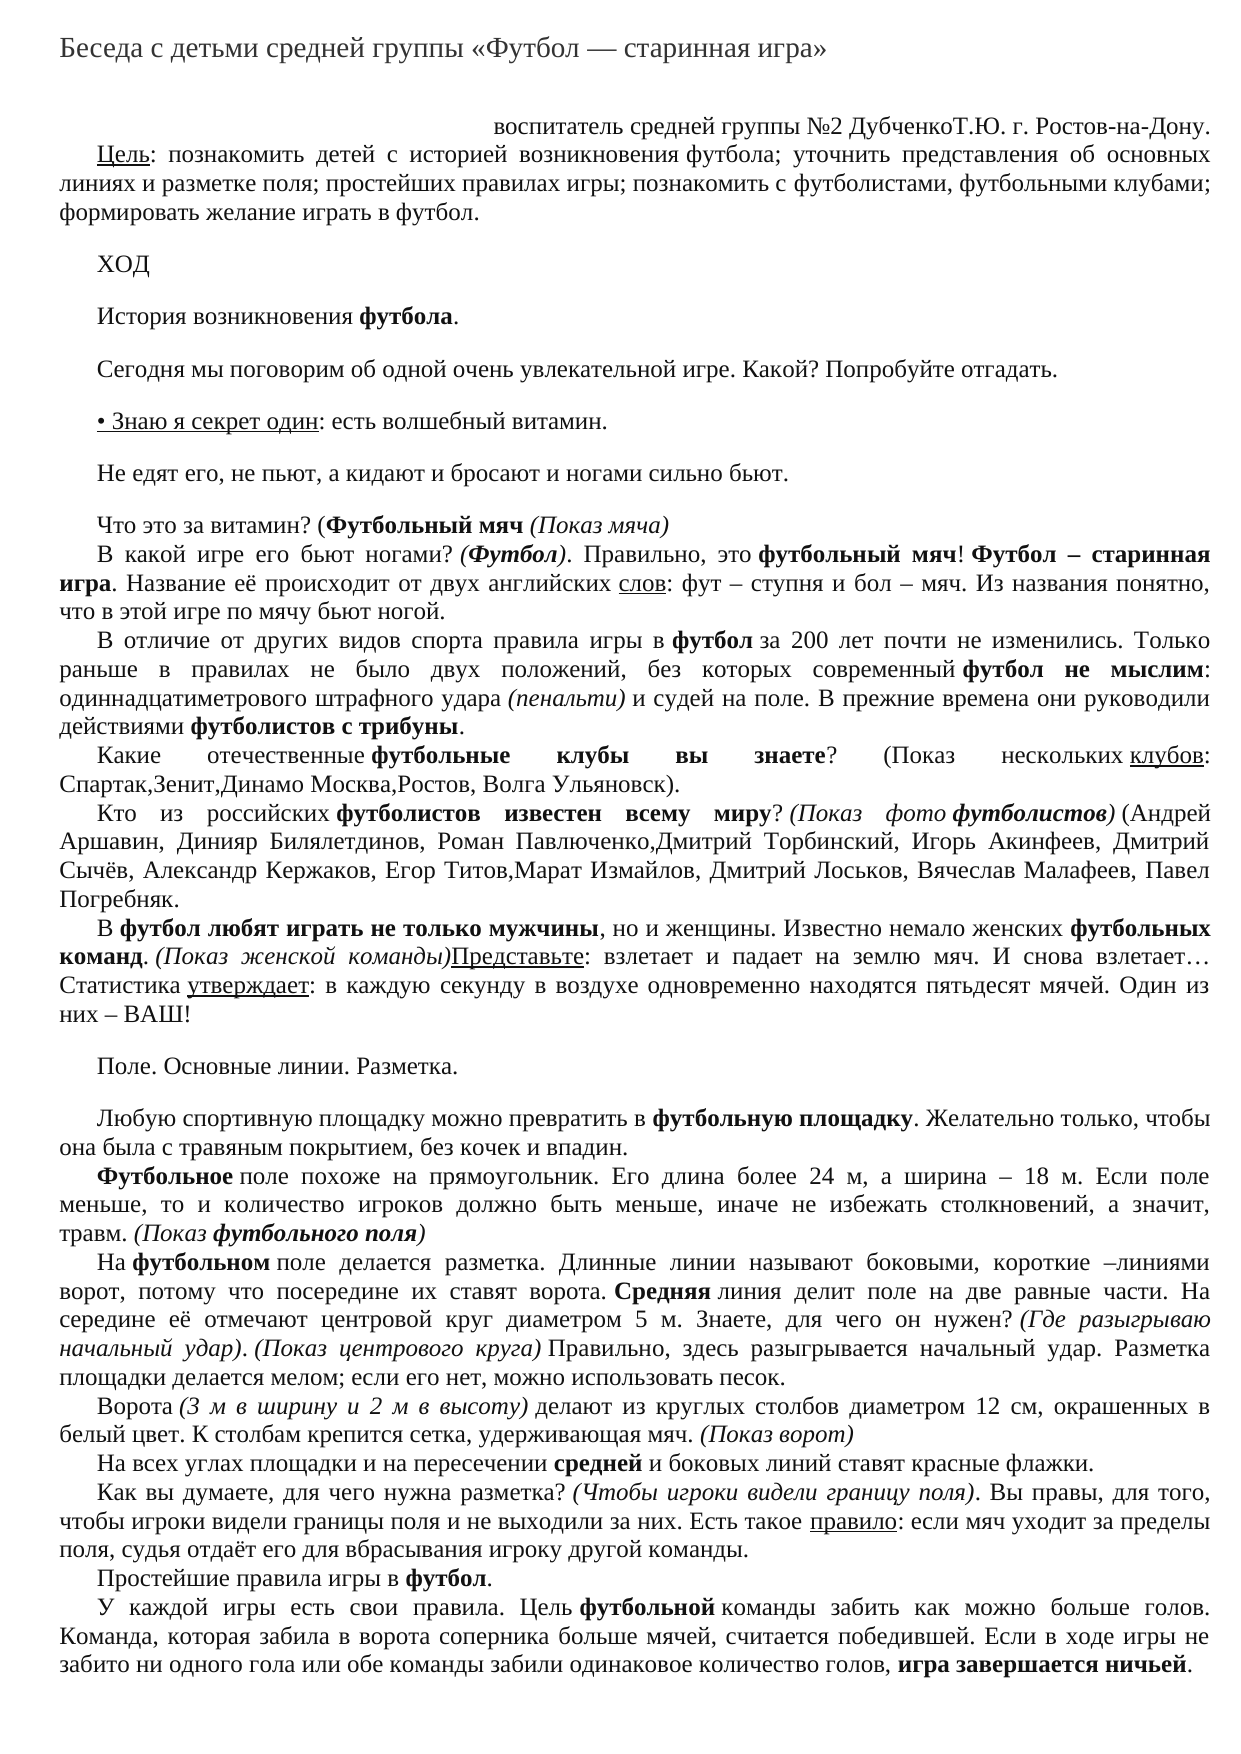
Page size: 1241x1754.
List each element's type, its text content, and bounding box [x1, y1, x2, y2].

text На футбольном поле делается разметка. Длинные линии называют боковыми, короткие –линиями ворот, потому что посередине их ставят ворота. Средняя линия делит поле на две равные части. На середине её отмечают центровой круг диаметром 5 м. Знаете, для чего он нужен? (Где разыгрываю начальный удар). (Показ центрового круга) Правильно, здесь разыгрывается начальный удар. Разметка площадки делается мелом; если его нет, можно использовать песок. [59, 1247, 1211, 1391]
text Что это за витамин? (Футбольный мяч (Показ мяча) [59, 510, 1211, 539]
text воспитатель средней группы №2 ДубченкоТ.Ю. г. Ростов-на-Дону. [59, 111, 1211, 139]
text Поле. Основные линии. Разметка. [59, 1051, 1211, 1080]
text • Знаю я секрет один: есть волшебный витамин. [59, 406, 1211, 434]
text Любую спортивную площадку можно превратить в футбольную площадку. Желательно только, чтобы она была с травяным покрытием, без кочек и впадин. [59, 1103, 1211, 1161]
text Футбольное поле похоже на прямоугольник. Его длина более 24 м, а ширина – 18 м. Если поле меньше, то и количество игроков должно быть меньше, иначе не избежать столкновений, а значит, травм. (Показ футбольного поля) [59, 1161, 1211, 1247]
text Ворота (3 м в ширину и 2 м в высоту) делают из круглых столбов диаметром 12 см, окрашенных в белый цвет. К столбам крепится сетка, удерживающая мяч. (Показ ворот) [59, 1391, 1211, 1448]
text Цель: познакомить детей с историей возникновения футбола; уточнить представления об основных линиях и разметке поля; простейших правилах игры; познакомить с футболистами, футбольными клубами; формировать желание играть в футбол. [59, 139, 1211, 226]
text Кто из российских футболистов известен всему миру? (Показ фото футболистов) (Андрей Аршавин, Динияр Билялетдинов, Роман Павлюченко,Дмитрий Торбинский, Игорь Акинфеев, Дмитрий Сычёв, Александр Кержаков, Егор Титов,Марат Измайлов, Дмитрий Лоськов, Вячеслав Малафеев, Павел Погребняк. [59, 798, 1211, 913]
text История возникновения футбола. [59, 301, 1211, 330]
text В какой игре его бьют ногами? (Футбол). Правильно, это футбольный мяч! Футбол – старинная игра. Название её происходит от двух английских слов: фут – ступня и бол – мяч. Из названия понятно, что в этой игре по мячу бьют ногой. [59, 539, 1211, 625]
text Не едят его, не пьют, а кидают и бросают и ногами сильно бьют. [59, 458, 1211, 487]
text У каждой игры есть свои правила. Цель футбольной команды забить как можно больше голов. Команда, которая забила в ворота соперника больше мячей, считается победившей. Если в ходе игры не забито ни одного гола или обе команды забили одинаковое количество голов, игра завершается ничьей. [59, 1592, 1211, 1678]
text В отличие от других видов спорта правила игры в футбол за 200 лет почти не изменились. Только раньше в правилах не было двух положений, без которых современный футбол не мыслим: одиннадцатиметрового штрафного удара (пенальти) и судей на поле. В прежние времена они руководили действиями футболистов с трибуны. [59, 625, 1211, 740]
text Какие отечественные футбольные клубы вы знаете? (Показ нескольких клубов: Спартак,Зенит,Динамо Москва,Ростов, Волга Ульяновск). [59, 740, 1211, 798]
text Сегодня мы поговорим об одной очень увлекательной игре. Какой? Попробуйте отгадать. [59, 354, 1211, 382]
text Простейшие правила игры в футбол. [59, 1563, 1211, 1592]
text ХОД [59, 249, 1211, 278]
text Беседа с детьми средней группы «Футбол — старинная игра» [59, 30, 1211, 64]
text На всех углах площадки и на пересечении средней и боковых линий ставят красные флажки. [59, 1448, 1211, 1477]
text Как вы думаете, для чего нужна разметка? (Чтобы игроки видели границу поля). Вы правы, для того, чтобы игроки видели границы поля и не выходили за них. Есть такое правило: если мяч уходит за пределы поля, судья отдаёт его для вбрасывания игроку другой команды. [59, 1477, 1211, 1563]
text В футбол любят играть не только мужчины, но и женщины. Известно немало женских футбольных команд. (Показ женской команды)Представьте: взлетает и падает на землю мяч. И снова взлетает… Статистика утверждает: в каждую секунду в воздухе одновременно находятся пятьдесят мячей. Один из них – ВАШ! [59, 913, 1211, 1028]
